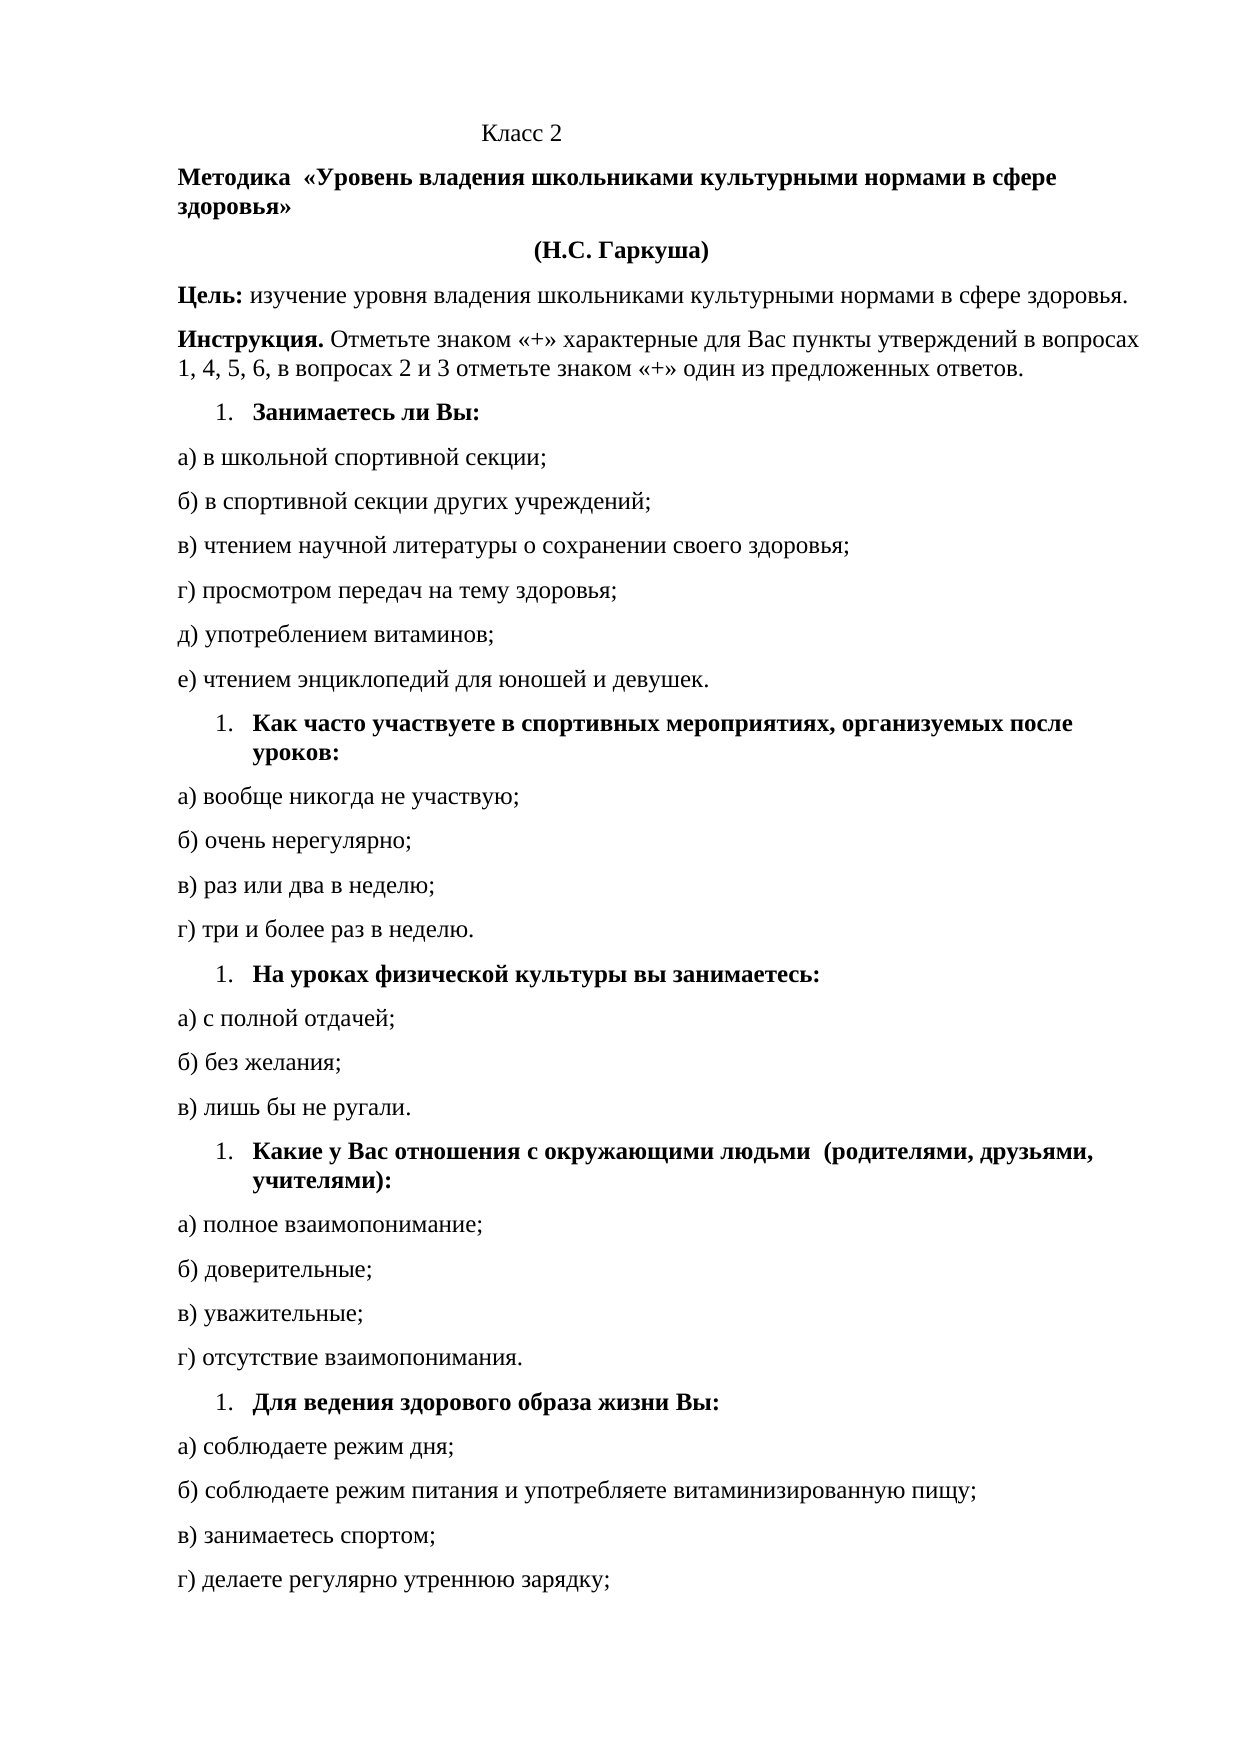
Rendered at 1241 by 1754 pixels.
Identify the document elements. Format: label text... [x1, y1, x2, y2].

text е) чтением энциклопедий для юношей и девушек. [177, 664, 1152, 692]
text г) просмотром передач на тему здоровья; [177, 575, 1152, 604]
text б) очень нерегулярно; [177, 826, 1152, 854]
text а) с полной отдачей; [177, 1003, 1152, 1032]
text г) отсутствие взаимопонимания. [177, 1342, 1152, 1371]
text Цель: изучение уровня владения школьниками культурными нормами в сфере здоровья. [177, 280, 1152, 309]
text г) делаете регулярно утреннюю зарядку; [177, 1564, 1152, 1593]
text б) без желания; [177, 1047, 1152, 1076]
text Класс 2 [177, 118, 1152, 147]
text Методика «Уровень владения школьниками культурными нормами в сфере здоровья» [177, 162, 1152, 220]
text в) чтением научной литературы о сохранении своего здоровья; [177, 531, 1152, 559]
text в) раз или два в неделю; [177, 870, 1152, 899]
text а) в школьной спортивной секции; [177, 442, 1152, 471]
list Занимаетесь ли Вы: [215, 397, 1152, 426]
text (Н.С. Гаркуша) [177, 236, 1152, 264]
text в) занимаетесь спортом; [177, 1520, 1152, 1549]
text б) в спортивной секции других учреждений; [177, 486, 1152, 515]
list Какие у Вас отношения с окружающими людьми (родителями, друзьями, учителями): [215, 1136, 1152, 1194]
text д) употреблением витаминов; [177, 619, 1152, 648]
text а) вообще никогда не участвую; [177, 781, 1152, 810]
list Как часто участвуете в спортивных мероприятиях, организуемых после уроков: [215, 708, 1152, 766]
text а) полное взаимопонимание; [177, 1209, 1152, 1238]
text б) доверительные; [177, 1254, 1152, 1282]
list На уроках физической культуры вы занимаетесь: [215, 959, 1152, 987]
text Инструкция. Отметьте знаком «+» характерные для Вас пункты утверждений в вопросах 1, 4, 5, 6, в вопросах 2 и 3 отметьте знаком «+» один из предложенных ответов. [177, 324, 1152, 382]
text г) три и более раз в неделю. [177, 914, 1152, 943]
text в) лишь бы не ругали. [177, 1092, 1152, 1121]
text а) соблюдаете режим дня; [177, 1431, 1152, 1460]
text в) уважительные; [177, 1298, 1152, 1327]
list Для ведения здорового образа жизни Вы: [215, 1387, 1152, 1416]
text б) соблюдаете режим питания и употребляете витаминизированную пищу; [177, 1476, 1152, 1504]
